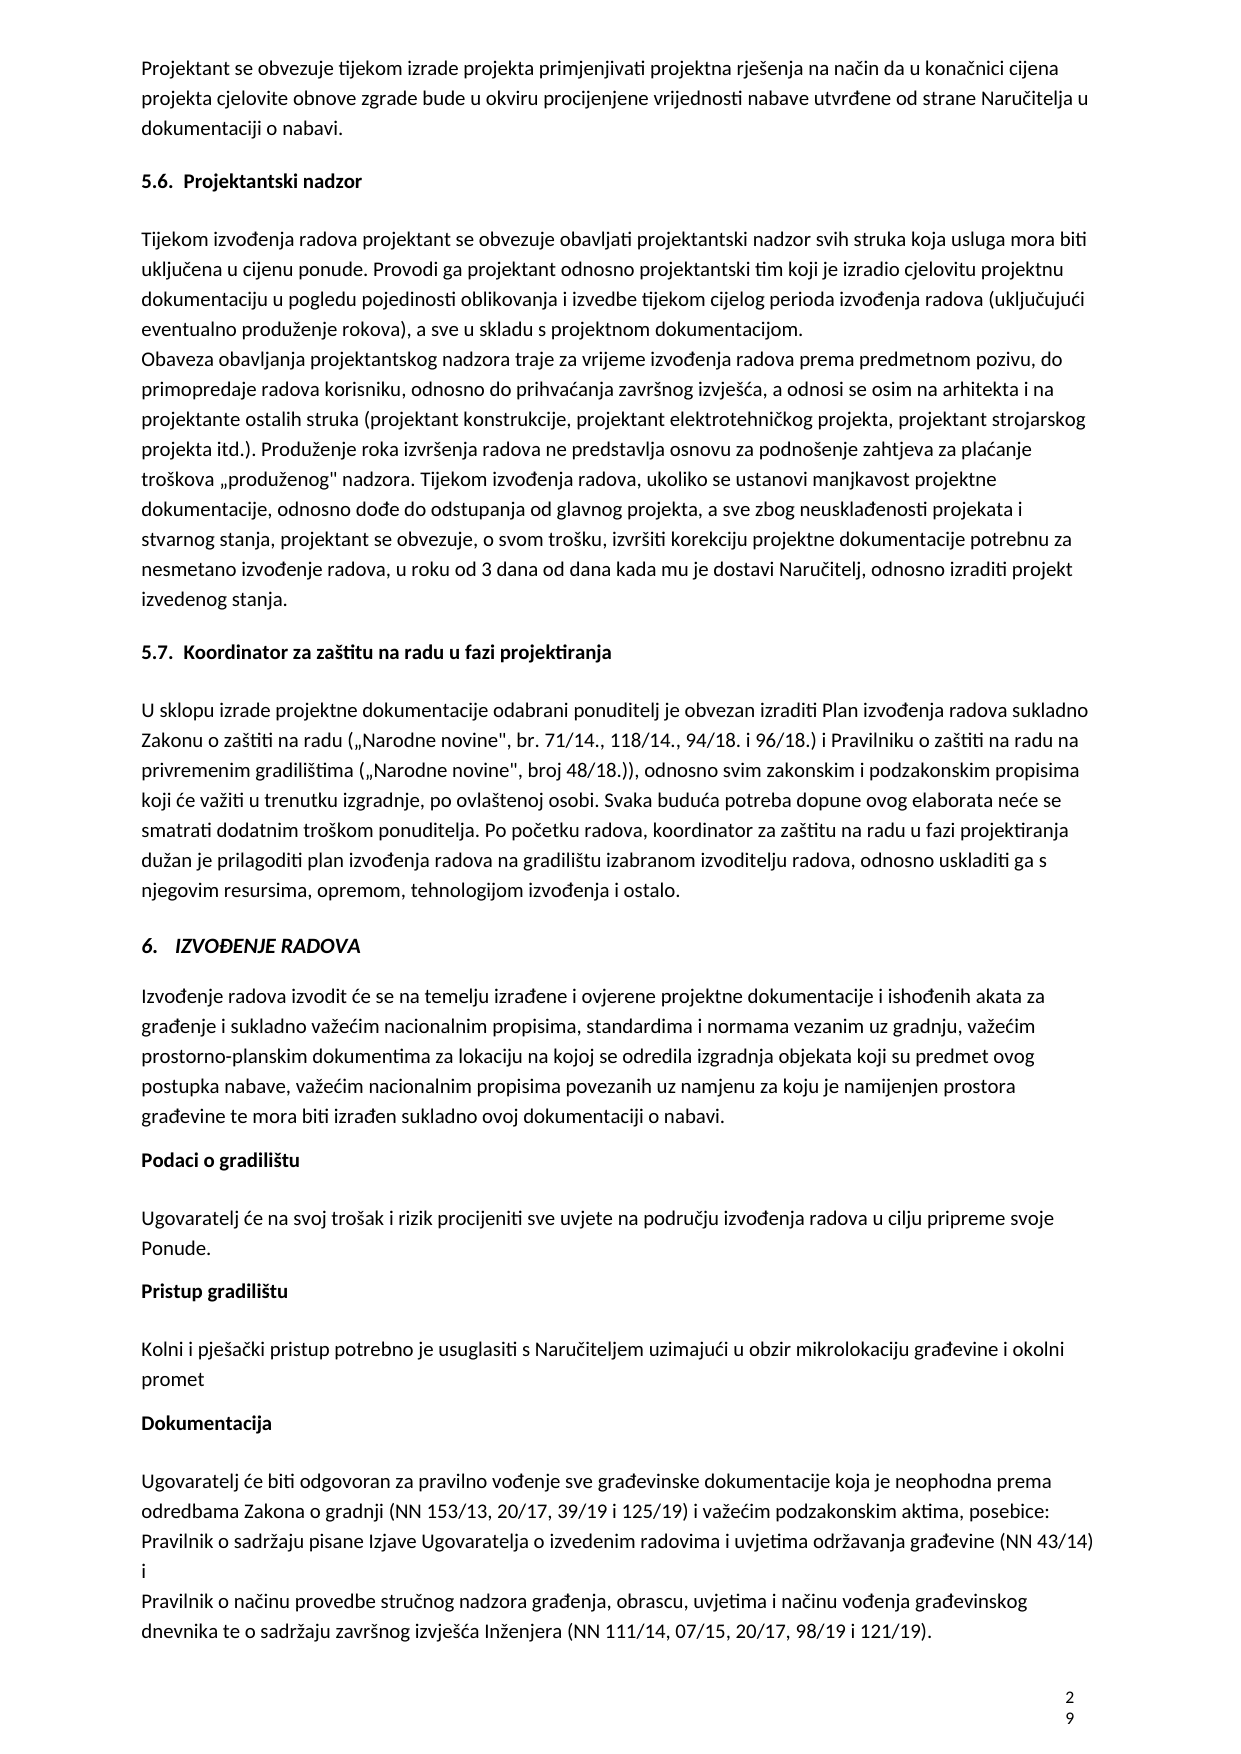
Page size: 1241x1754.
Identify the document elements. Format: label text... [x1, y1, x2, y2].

subtitle Dokumentacija [141, 1414, 1101, 1434]
subtitle Projektantski nadzor [141, 172, 1101, 192]
list IZVOĐENJE RADOVA [141, 936, 1101, 958]
text Ugovaratelj će na svoj trošak i rizik procijeniti sve uvjete na području izvođenja radova u cilju pripreme svoje Ponude. [141, 1201, 1101, 1261]
subtitle Podaci o gradilištu [141, 1150, 1101, 1171]
subtitle Koordinator za zaštitu na radu u fazi projektiranja [141, 642, 1101, 663]
text Projektant se obvezuje tijekom izrade projekta primjenjivati projektna rješenja na način da u konačnici cijena projekta cjelovite obnove zgrade bude u okviru procijenjene vrijednosti nabave utvrđene od strane Naručitelja u dokumentaciji o nabavi. [141, 52, 1101, 142]
text Tijekom izvođenja radova projektant se obvezuje obavljati projektantski nadzor svih struka koja usluga mora biti uključena u cijenu ponude. Provodi ga projektant odnosno projektantski tim koji je izradio cjelovitu projektnu dokumentaciju u pogledu pojedinosti oblikovanja i izvedbe tijekom cijelog perioda izvođenja radova (uključujući eventualno produženje rokova), a sve u skladu s projektnom dokumentacijom. [141, 222, 1101, 342]
text Obaveza obavljanja projektantskog nadzora traje za vrijeme izvođenja radova prema predmetnom pozivu, do primopredaje radova korisniku, odnosno do prihvaćanja završnog izvješća, a odnosi se osim na arhitekta i na projektante ostalih struka (projektant konstrukcije, projektant elektrotehničkog projekta, projektant strojarskog projekta itd.). Produženje roka izvršenja radova ne predstavlja osnovu za podnošenje zahtjeva za plaćanje troškova „produženog" nadzora. Tijekom izvođenja radova, ukoliko se ustanovi manjkavost projektne dokumentacije, odnosno dođe do odstupanja od glavnog projekta, a sve zbog neusklađenosti projekata i stvarnog stanja, projektant se obvezuje, o svom trošku, izvršiti korekciju projektne dokumentacije potrebnu za nesmetano izvođenje radova, u roku od 3 dana od dana kada mu je dostavi Naručitelj, odnosno izraditi projekt izvedenog stanja. [141, 342, 1101, 612]
text Izvođenje radova izvodit će se na temelju izrađene i ovjerene projektne dokumentacije i ishođenih akata za građenje i sukladno važećim nacionalnim propisima, standardima i normama vezanim uz gradnju, važećim prostorno-planskim dokumentima za lokaciju na kojoj se odredila izgradnja objekata koji su predmet ovog postupka nabave, važećim nacionalnim propisima povezanih uz namjenu za koju je namijenjen prostora građevine te mora biti izrađen sukladno ovoj dokumentaciji o nabavi. [141, 979, 1101, 1129]
text Kolni i pješački pristup potrebno je usuglasiti s Naručiteljem uzimajući u obzir mikrolokaciju građevine i okolni promet [141, 1333, 1101, 1393]
text Pravilnik o načinu provedbe stručnog nadzora građenja, obrascu, uvjetima i načinu vođenja građevinskog dnevnika te o sadržaju završnog izvješća Inženjera (NN 111/14, 07/15, 20/17, 98/19 i 121/19). [141, 1584, 1101, 1644]
subtitle Pristup gradilištu [141, 1282, 1101, 1303]
text U sklopu izrade projektne dokumentacije odabrani ponuditelj je obvezan izraditi Plan izvođenja radova sukladno Zakonu o zaštiti na radu („Narodne novine", br. 71/14., 118/14., 94/18. i 96/18.) i Pravilniku o zaštiti na radu na privremenim gradilištima („Narodne novine", broj 48/18.)), odnosno svim zakonskim i podzakonskim propisima koji će važiti u trenutku izgradnje, po ovlaštenoj osobi. Svaka buduća potreba dopune ovog elaborata neće se smatrati dodatnim troškom ponuditelja. Po početku radova, koordinator za zaštitu na radu u fazi projektiranja dužan je prilagoditi plan izvođenja radova na gradilištu izabranom izvoditelju radova, odnosno uskladiti ga s njegovim resursima, opremom, tehnologijom izvođenja i ostalo. [141, 693, 1101, 903]
text Ugovaratelj će biti odgovoran za pravilno vođenje sve građevinske dokumentacije koja je neophodna prema odredbama Zakona o gradnji (NN 153/13, 20/17, 39/19 i 125/19) i važećim podzakonskim aktima, posebice: [141, 1464, 1101, 1524]
text Pravilnik o sadržaju pisane Izjave Ugovaratelja o izvedenim radovima i uvjetima održavanja građevine (NN 43/14) i [141, 1524, 1101, 1584]
